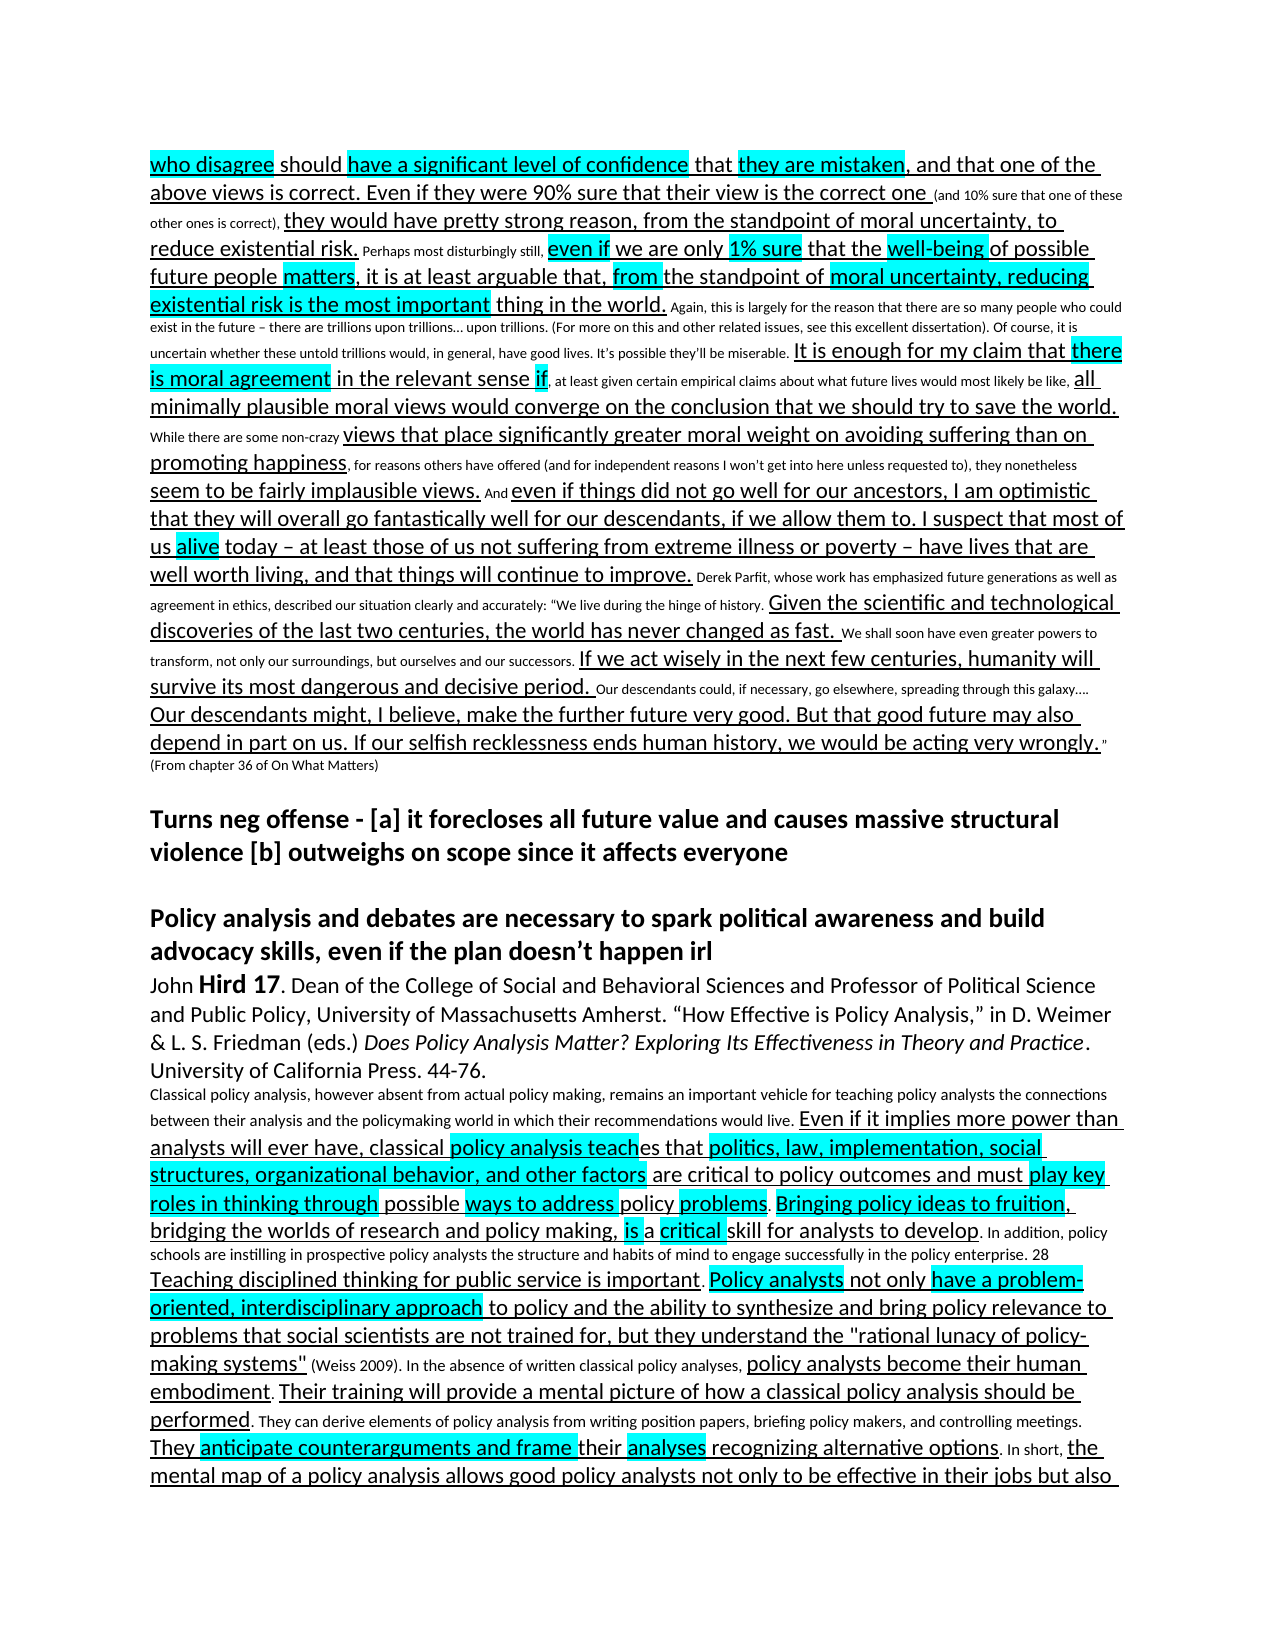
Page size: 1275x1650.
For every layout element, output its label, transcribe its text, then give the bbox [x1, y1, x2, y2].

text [150, 150, 1125, 528]
text Turns neg offense - [a] it forecloses all future value and causes massive structural violence [b] outweighs on scope since it affects everyone [150, 802, 1125, 868]
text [150, 1084, 1125, 1489]
text Policy analysis and debates are necessary to spark political awareness and build advocacy skills, even if the plan doesn’t happen irl [150, 901, 1125, 967]
text John Hird 17. Dean of the College of Social and Behavioral Sciences and Professor of Political Science and Public Policy, University of Massachusetts Amherst. “How Effective is Policy Analysis,” in D. Weimer & L. S. Friedman (eds.) Does Policy Analysis Matter? Exploring Its Effectiveness in Theory and Practice. University of California Press. 44-76. [150, 967, 1125, 1084]
